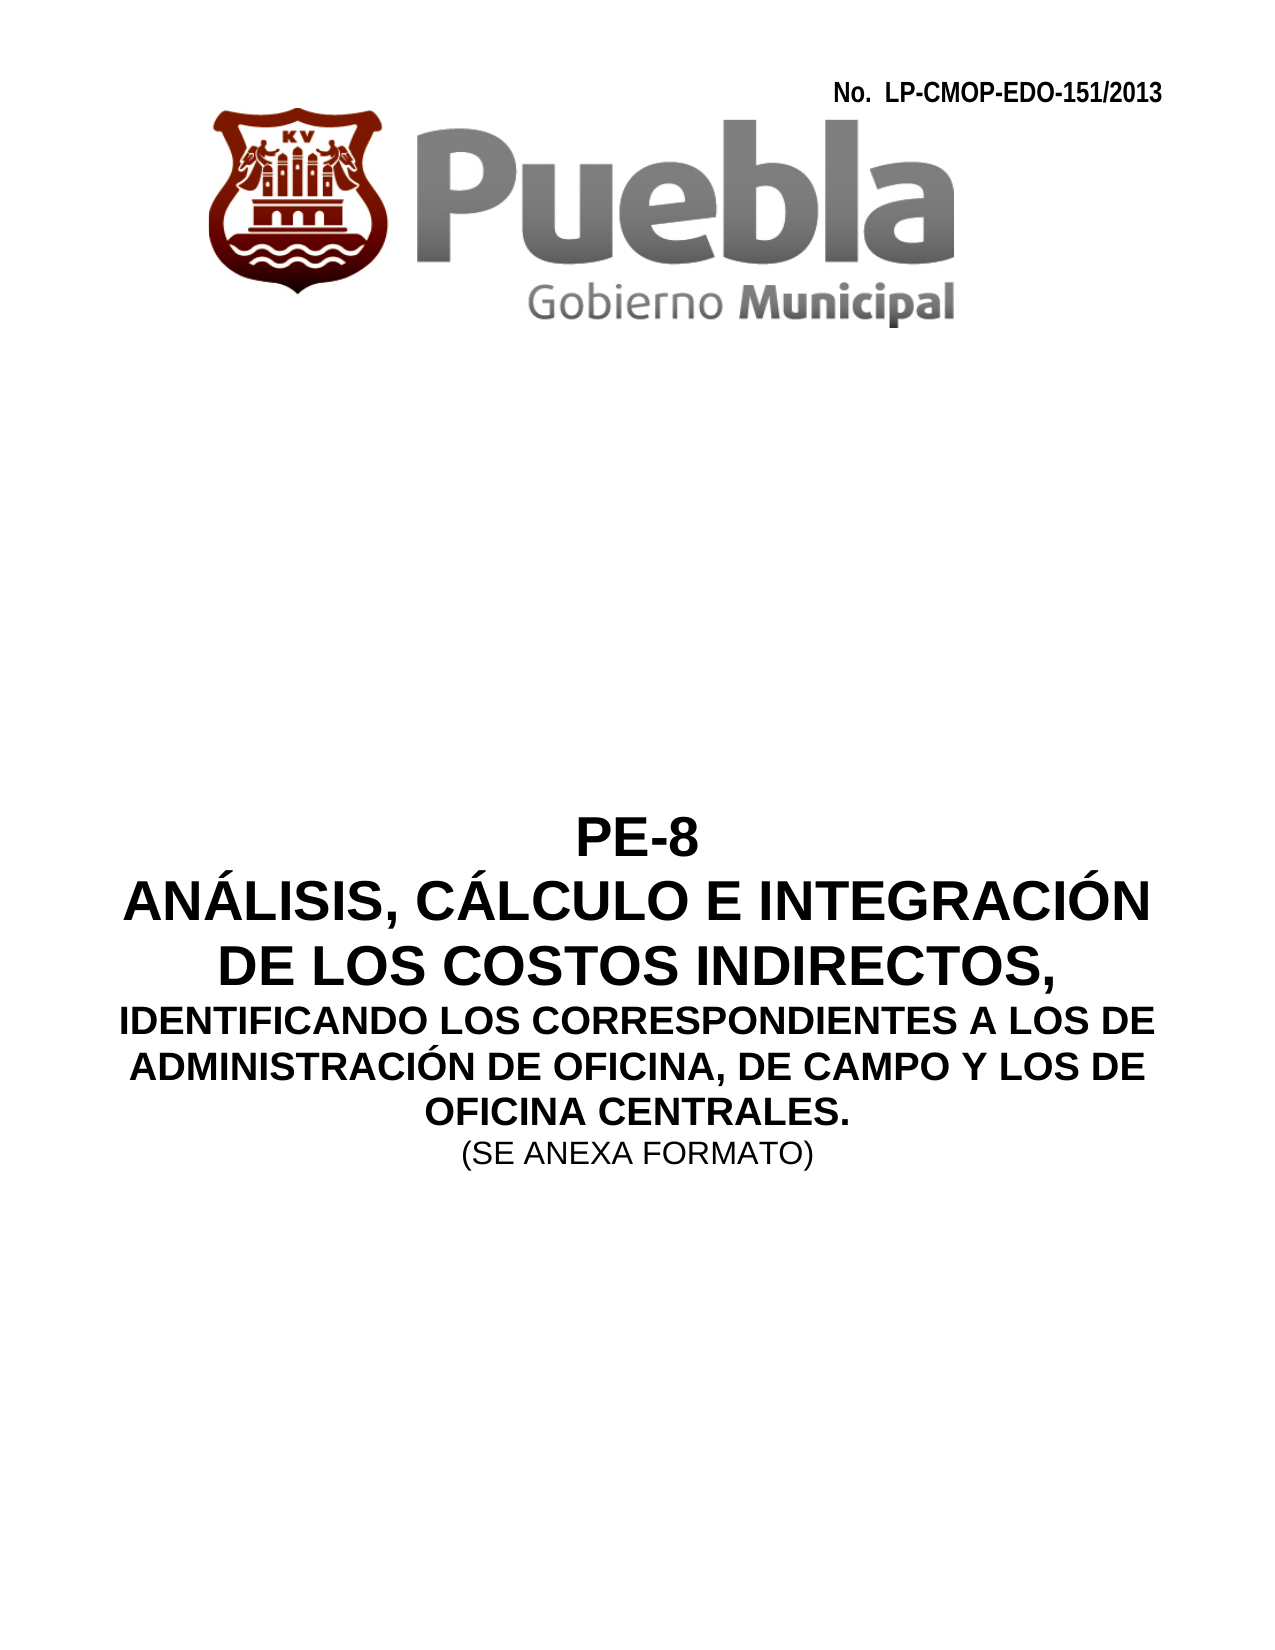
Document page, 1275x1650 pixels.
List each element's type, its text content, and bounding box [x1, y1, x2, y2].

text ANÁLISIS, CÁLCULO E INTEGRACIÓN DE LOS COSTOS INDIRECTOS, [112, 868, 1162, 997]
text PE-8 [112, 803, 1162, 868]
text (SE ANEXA FORMATO) [112, 1134, 1162, 1171]
picture [208, 108, 954, 328]
text IDENTIFICANDO LOS CORRESPONDIENTES A LOS DE ADMINISTRACIÓN DE OFICINA, DE CAMPO Y LOS DE OFICINA CENTRALES. [112, 997, 1162, 1134]
